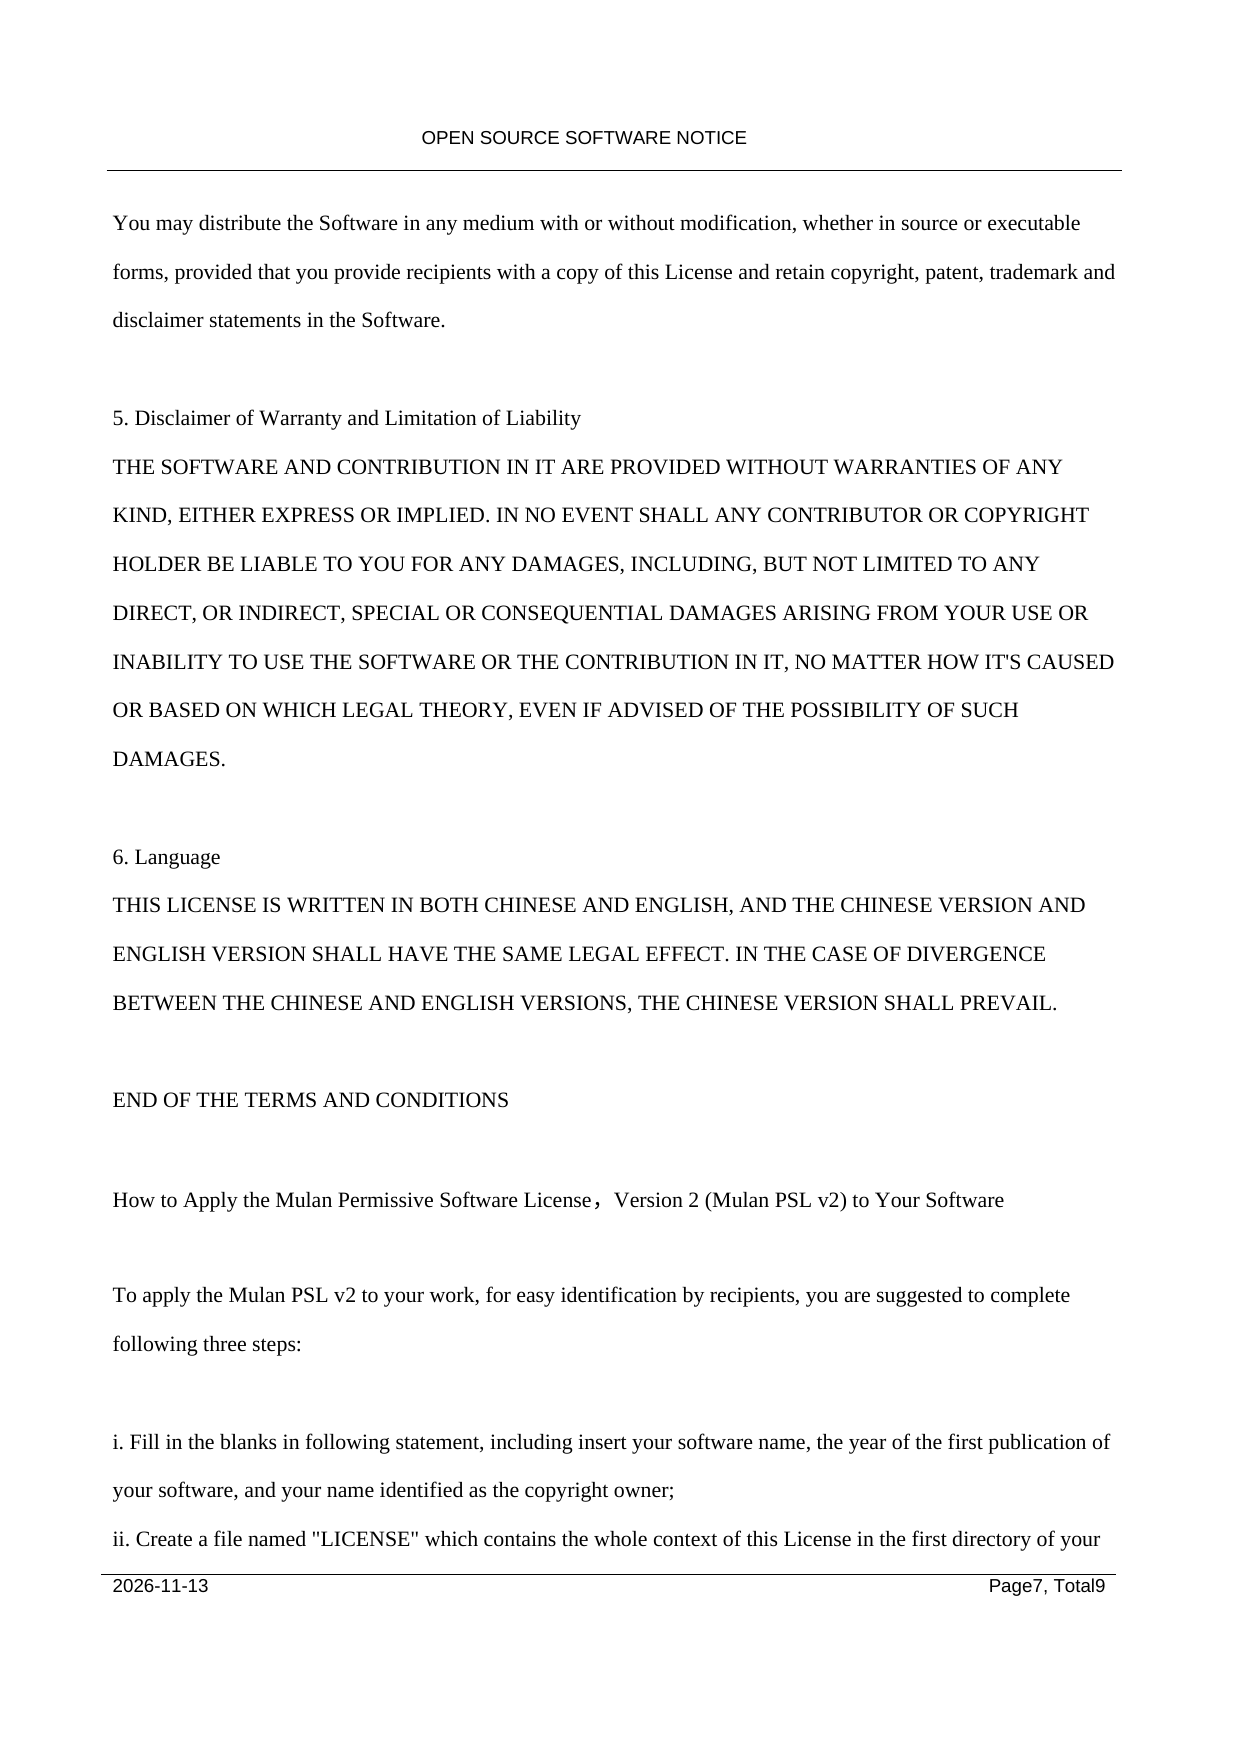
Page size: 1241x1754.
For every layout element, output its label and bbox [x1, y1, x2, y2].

text [112, 206, 1128, 1555]
